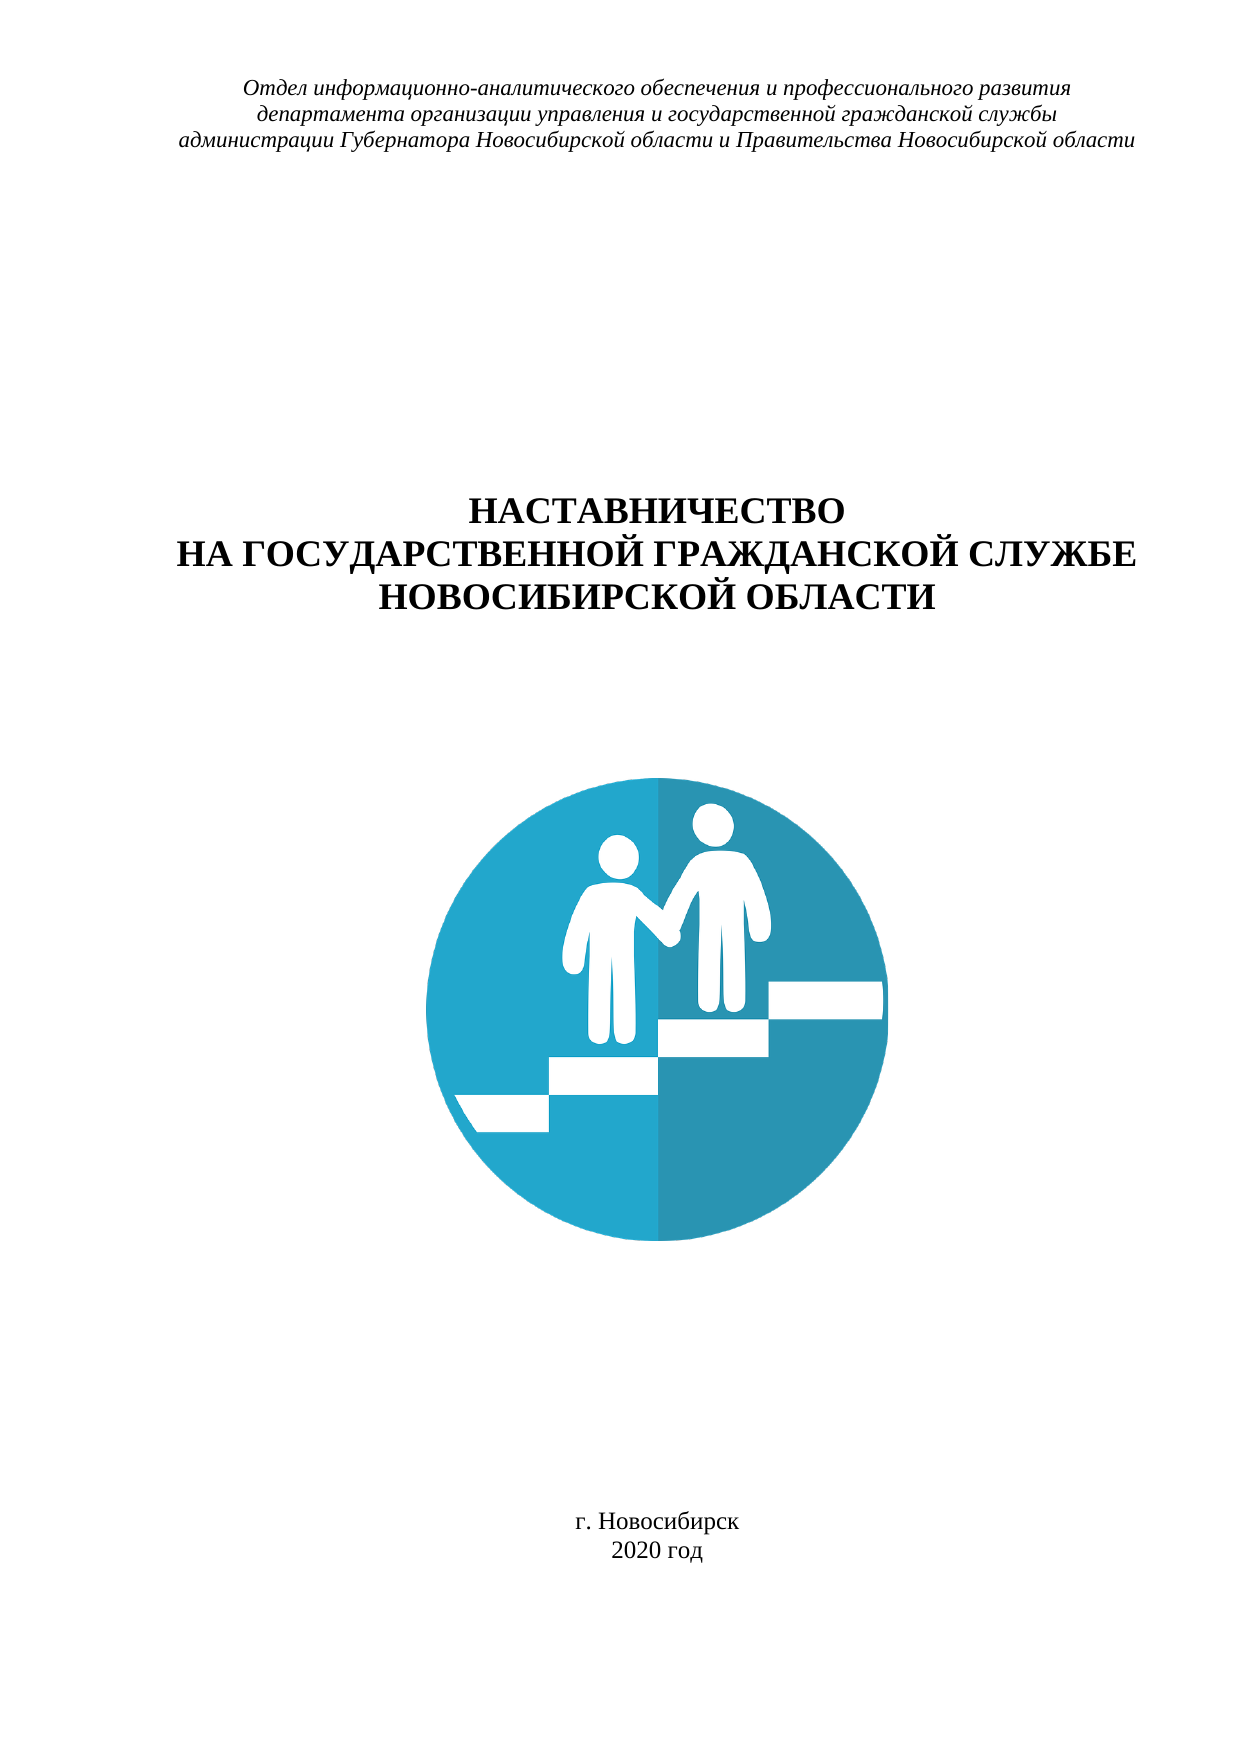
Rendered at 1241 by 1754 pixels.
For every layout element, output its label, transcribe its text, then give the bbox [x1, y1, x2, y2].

title НАСТАВНИЧЕСТВО [148, 488, 1167, 531]
title НА ГОСУДАРСТВЕННОЙ ГРАЖДАНСКОЙ СЛУЖБЕ [148, 531, 1167, 574]
picture [426, 778, 889, 1241]
title НОВОСИБИРСКОЙ ОБЛАСТИ [148, 574, 1167, 618]
title Отдел информационно-аналитического обеспечения и профессионального развития [148, 74, 1167, 100]
title администрации Губернатора Новосибирской области и Правительства Новосибирской области [148, 127, 1167, 153]
title г. Новосибирск [148, 1506, 1167, 1535]
title 2020 год [148, 1535, 1167, 1564]
title департамента организации управления и государственной гражданской службы [148, 100, 1167, 127]
